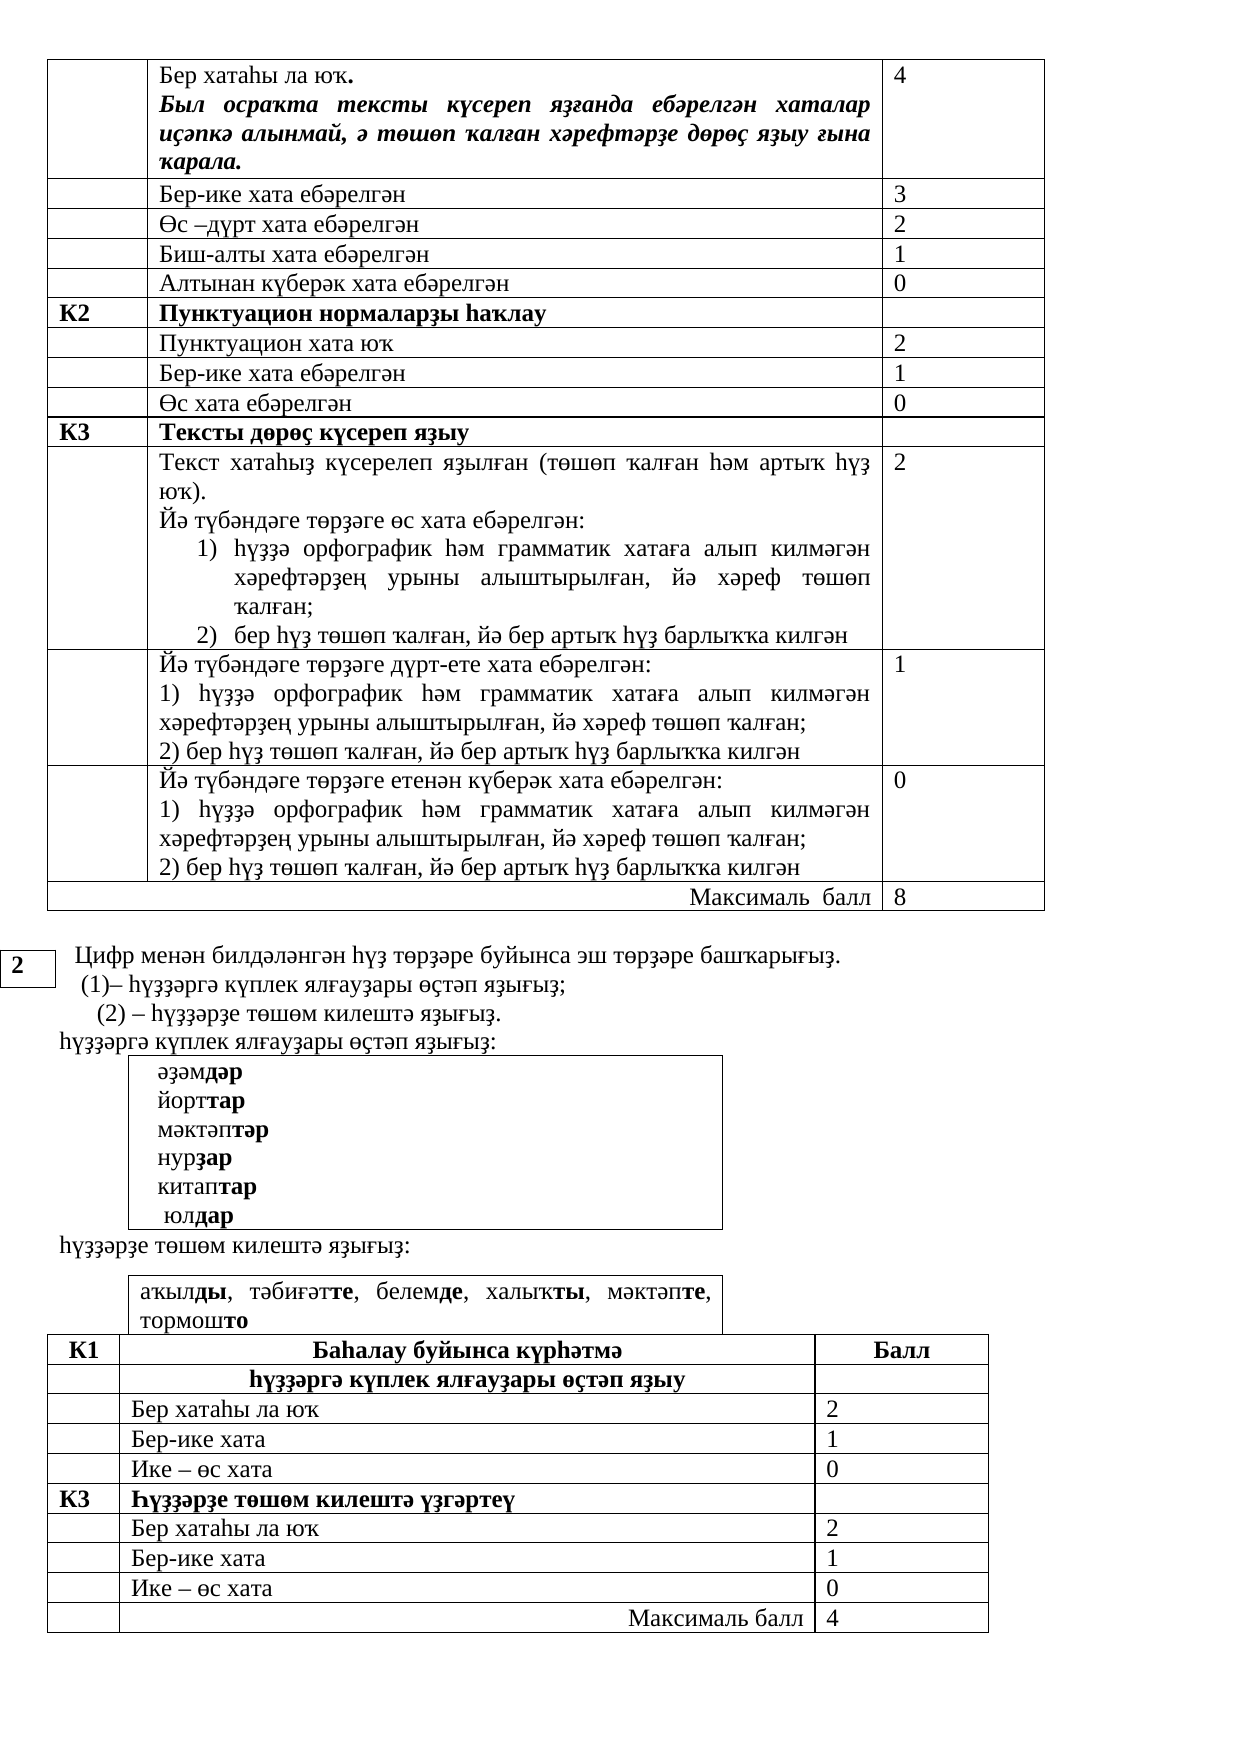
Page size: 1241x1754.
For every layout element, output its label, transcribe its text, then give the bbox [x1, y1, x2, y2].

table_cell 1 [883, 358, 1044, 387]
table_cell Максималь балл [48, 882, 882, 910]
table_cell [48, 179, 147, 208]
table_cell 2 [816, 1514, 988, 1542]
table_cell 2 [883, 209, 1044, 238]
table_cell Бер-ике хата ебәрелгән [148, 358, 882, 387]
table_cell 0 [816, 1573, 988, 1602]
table_cell Бер хатаһы ла юҡ [120, 1394, 814, 1423]
table_cell Максималь балл [120, 1603, 814, 1632]
text һүҙҙәрҙе төшөм килештә яҙығыҙ: [59, 1230, 1181, 1258]
table_cell 2 [883, 447, 1044, 648]
table_cell Балл [816, 1335, 988, 1363]
table_cell 0 [883, 269, 1044, 297]
table_cell 8 [883, 882, 1044, 910]
table_cell [48, 358, 147, 387]
text Цифр менән билдәләнгән һүҙ төрҙәре буйынса эш төрҙәре башҡарығыҙ. [59, 940, 1181, 969]
table_cell 2 [816, 1394, 988, 1423]
table_cell Йә түбәндәге төрҙәге дүрт-ете хата ебәрелгән: 1) һүҙҙә орфографик һәм грамматик хатаға алып килмәгән хәрефтәрҙең урыны алыштырылған, йә хәреф төшөп ҡалған; 2) бер һүҙ төшөп ҡалған, йә бер артыҡ һүҙ барлыҡҡа килгән [148, 650, 882, 764]
table_cell Бер-ике хата [120, 1424, 814, 1453]
table_cell Йә түбәндәге төрҙәге етенән күберәк хата ебәрелгән: 1) һүҙҙә орфографик һәм грамматик хатаға алып килмәгән хәрефтәрҙең урыны алыштырылған, йә хәреф төшөп ҡалған; 2) бер һүҙ төшөп ҡалған, йә бер артыҡ һүҙ барлыҡҡа килгән [148, 766, 882, 881]
table_header 2 [1, 951, 55, 987]
table_cell [48, 388, 147, 416]
table_cell 2 [883, 328, 1044, 357]
table_cell [48, 269, 147, 297]
table_cell [48, 447, 147, 648]
table_cell Ике – өс хата [120, 1454, 814, 1483]
table_cell [883, 298, 1044, 327]
table_cell [48, 1573, 119, 1602]
table_cell [48, 209, 147, 238]
table_cell [48, 239, 147, 267]
table_cell Бер-ике хата ебәрелгән [148, 179, 882, 208]
table_cell [48, 1514, 119, 1542]
table_cell [48, 766, 147, 881]
table_cell Пунктуацион нормаларҙы һаҡлау [148, 298, 882, 327]
table_cell [48, 328, 147, 357]
table_cell [816, 1365, 988, 1393]
table_cell 1 [816, 1424, 988, 1453]
table_cell 1 [883, 239, 1044, 267]
table_cell һүҙҙәргә күплек ялғауҙары өҫтәп яҙыу [120, 1365, 814, 1393]
text һүҙҙәргә күплек ялғауҙары өҫтәп яҙығыҙ: [59, 1026, 1181, 1055]
table_cell 1 [883, 650, 1044, 764]
table_cell К3 [48, 418, 147, 446]
table_cell [48, 1603, 119, 1632]
table_cell [816, 1484, 988, 1512]
table_cell [48, 1454, 119, 1483]
table_cell 0 [883, 766, 1044, 881]
table_cell Тексты дөрөҫ күсереп яҙыу [148, 418, 882, 446]
table_cell Пунктуацион хата юҡ [148, 328, 882, 357]
table_cell Биш-алты хата ебәрелгән [148, 239, 882, 267]
table_cell Бер хатаһы ла юҡ. Был осраҡта тексты күсереп яҙғанда ебәрелгән хаталар иҫәпкә алынмай, ә төшөп ҡалған хәрефтәрҙе дөрөҫ яҙыу ғына ҡарала. [148, 60, 882, 178]
table_cell Өс хата ебәрелгән [148, 388, 882, 416]
table_cell [48, 1365, 119, 1393]
table_cell Бер-ике хата [120, 1543, 814, 1572]
table_cell Бер хатаһы ла юҡ [120, 1514, 814, 1542]
table_cell [48, 60, 147, 178]
table_cell 1 [816, 1543, 988, 1572]
table_cell [48, 1543, 119, 1572]
table_cell Баһалау буйынса күрһәтмә [120, 1335, 814, 1363]
list (1)– һүҙҙәргә күплек ялғауҙары өҫтәп яҙығыҙ; [59, 969, 1181, 998]
table_header аҡылды, тәбиғәтте, белемде, халыҡты, мәктәпте, тормошто [129, 1276, 722, 1334]
table_cell [48, 1424, 119, 1453]
table_cell Текст хатаһыҙ күсерелеп яҙылған (төшөп ҡалған һәм артыҡ һүҙ юҡ). Йә түбәндәге төрҙәге өс хата ебәрелгән: һүҙҙә орфографик һәм грамматик хатаға алып килмәгән хәрефтәрҙең урыны алыштырылған, йә хәреф төшөп ҡалған; бер һүҙ төшөп ҡалған, йә бер артыҡ һүҙ барлыҡҡа килгән [148, 447, 882, 648]
table_cell 0 [883, 388, 1044, 416]
table_cell К3 [48, 1484, 119, 1512]
table_cell [48, 1394, 119, 1423]
table_cell 4 [883, 60, 1044, 178]
table_cell Ике – өс хата [120, 1573, 814, 1602]
table_header әҙәмдәр йорттар мәктәптәр нурҙар китаптар юлдар [129, 1056, 722, 1229]
table_cell Өс –дүрт хата ебәрелгән [148, 209, 882, 238]
table_cell [883, 418, 1044, 446]
table_cell 3 [883, 179, 1044, 208]
table_cell К2 [48, 298, 147, 327]
list (2) – һүҙҙәрҙе төшөм килештә яҙығыҙ. [97, 998, 1181, 1026]
table_cell 0 [816, 1454, 988, 1483]
table_cell Алтынан күберәк хата ебәрелгән [148, 269, 882, 297]
table_cell 4 [816, 1603, 988, 1632]
table_cell [48, 650, 147, 764]
table_cell К1 [48, 1335, 119, 1363]
table_cell Һүҙҙәрҙе төшөм килештә үҙгәртеү [120, 1484, 814, 1512]
